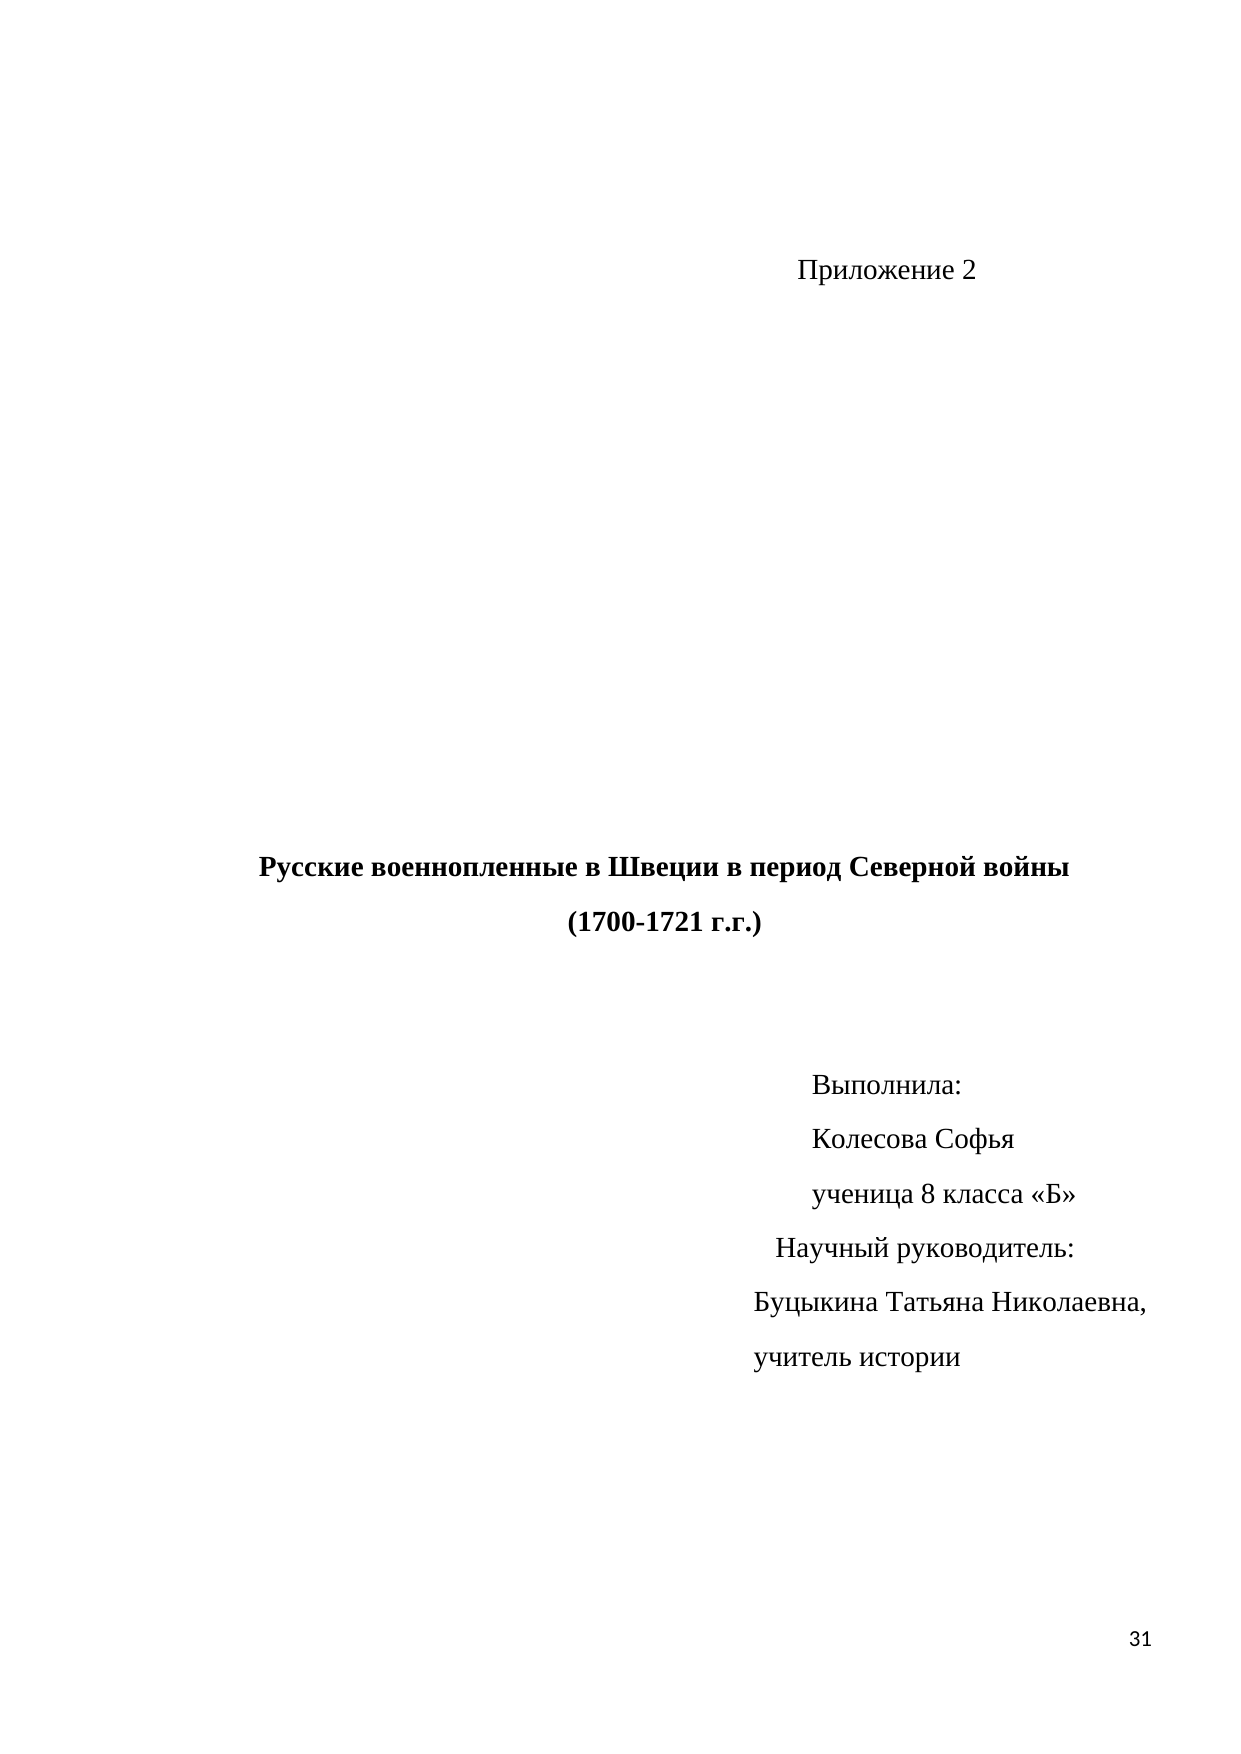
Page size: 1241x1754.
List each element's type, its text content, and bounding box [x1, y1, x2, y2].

text Буцыкина Татьяна Николаевна, [177, 1284, 1152, 1318]
text Приложение 2 [177, 252, 1152, 286]
text учитель истории [177, 1339, 1152, 1372]
text Колесова Софья [177, 1121, 1152, 1155]
text Выполнила: [177, 1067, 1152, 1101]
text ученица 8 класса «Б» [177, 1176, 1152, 1209]
text (1700-1721 г.г.) [177, 904, 1152, 937]
text Научный руководитель: [177, 1230, 1152, 1264]
text Русские военнопленные в Швеции в период Северной войны [177, 849, 1152, 883]
